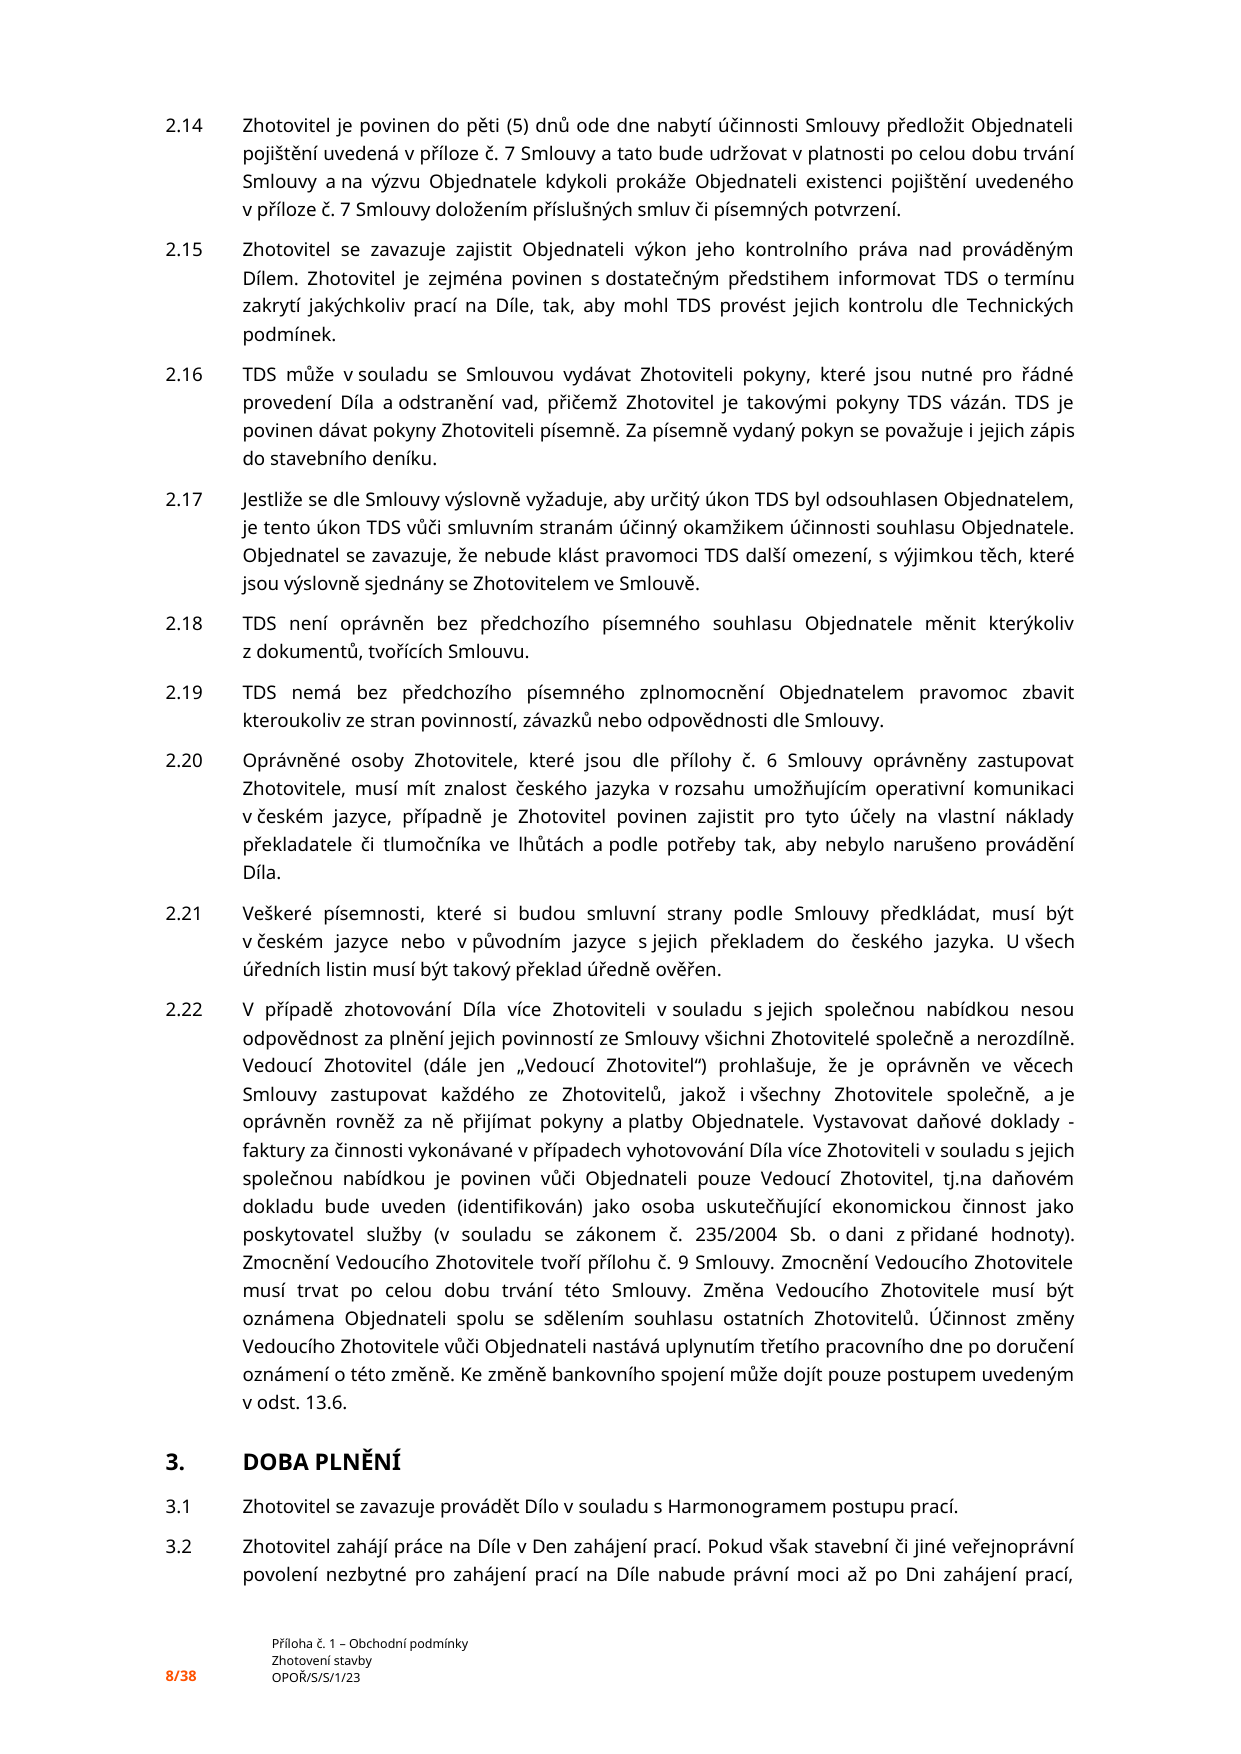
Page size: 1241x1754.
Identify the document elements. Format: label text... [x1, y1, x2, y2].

text TDS nemá bez předchozího písemného zplnomocnění Objednatelem pravomoc zbavit kteroukoliv ze stran povinností, závazků nebo odpovědnosti dle Smlouvy. [165, 679, 1075, 733]
text DOBA PLNĚNÍ [165, 1446, 1075, 1477]
text Veškeré písemnosti, které si budou smluvní strany podle Smlouvy předkládat, musí být v českém jazyce nebo v původním jazyce s jejich překladem do českého jazyka. U všech úředních listin musí být takový překlad úředně ověřen. [165, 900, 1075, 982]
text Zhotovitel se zavazuje provádět Dílo v souladu s Harmonogramem postupu prací. [165, 1493, 1075, 1519]
text TDS může v souladu se Smlouvou vydávat Zhotoviteli pokyny, které jsou nutné pro řádné provedení Díla a odstranění vad, přičemž Zhotovitel je takovými pokyny TDS vázán. TDS je povinen dávat pokyny Zhotoviteli písemně. Za písemně vydaný pokyn se považuje i jejich zápis do stavebního deníku. [165, 361, 1075, 471]
text Oprávněné osoby Zhotovitele, které jsou dle přílohy č. 6 Smlouvy oprávněny zastupovat Zhotovitele, musí mít znalost českého jazyka v rozsahu umožňujícím operativní komunikaci v českém jazyce, případně je Zhotovitel povinen zajistit pro tyto účely na vlastní náklady překladatele či tlumočníka ve lhůtách a podle potřeby tak, aby nebylo narušeno provádění Díla. [165, 748, 1075, 885]
text TDS není oprávněn bez předchozího písemného souhlasu Objednatele měnit kterýkoliv z dokumentů, tvořících Smlouvu. [165, 611, 1075, 664]
text V případě zhotovování Díla více Zhotoviteli v souladu s jejich společnou nabídkou nesou odpovědnost za plnění jejich povinností ze Smlouvy všichni Zhotovitelé společně a nerozdílně. Vedoucí Zhotovitel (dále jen „Vedoucí Zhotovitel“) prohlašuje, že je oprávněn ve věcech Smlouvy zastupovat každého ze Zhotovitelů, jakož i všechny Zhotovitele společně, a je oprávněn rovněž za ně přijímat pokyny a platby Objednatele. Vystavovat daňové doklady - faktury za činnosti vykonávané v případech vyhotovování Díla více Zhotoviteli v souladu s jejich společnou nabídkou je povinen vůči Objednateli pouze Vedoucí Zhotovitel, tj.na daňovém dokladu bude uveden (identifikován) jako osoba uskutečňující ekonomickou činnost jako poskytovatel služby (v souladu se zákonem č. 235/2004 Sb. o dani z přidané hodnoty). Zmocnění Vedoucího Zhotovitele tvoří přílohu č. 9 Smlouvy. Zmocnění Vedoucího Zhotovitele musí trvat po celou dobu trvání této Smlouvy. Změna Vedoucího Zhotovitele musí být oznámena Objednateli spolu se sdělením souhlasu ostatních Zhotovitelů. Účinnost změny Vedoucího Zhotovitele vůči Objednateli nastává uplynutím třetího pracovního dne po doručení oznámení o této změně. Ke změně bankovního spojení může dojít pouze postupem uvedeným v odst. 13.6. [165, 997, 1075, 1414]
text Zhotovitel je povinen do pěti (5) dnů ode dne nabytí účinnosti Smlouvy předložit Objednateli pojištění uvedená v příloze č. 7 Smlouvy a tato bude udržovat v platnosti po celou dobu trvání Smlouvy a na výzvu Objednatele kdykoli prokáže Objednateli existenci pojištění uvedeného v příloze č. 7 Smlouvy doložením příslušných smluv či písemných potvrzení. [165, 112, 1075, 222]
text Zhotovitel se zavazuje zajistit Objednateli výkon jeho kontrolního práva nad prováděným Dílem. Zhotovitel je zejména povinen s dostatečným předstihem informovat TDS o termínu zakrytí jakýchkoliv prací na Díle, tak, aby mohl TDS provést jejich kontrolu dle Technických podmínek. [165, 237, 1075, 346]
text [165, 1534, 1075, 1587]
text Jestliže se dle Smlouvy výslovně vyžaduje, aby určitý úkon TDS byl odsouhlasen Objednatelem, je tento úkon TDS vůči smluvním stranám účinný okamžikem účinnosti souhlasu Objednatele. Objednatel se zavazuje, že nebude klást pravomoci TDS další omezení, s výjimkou těch, které jsou výslovně sjednány se Zhotovitelem ve Smlouvě. [165, 486, 1075, 596]
